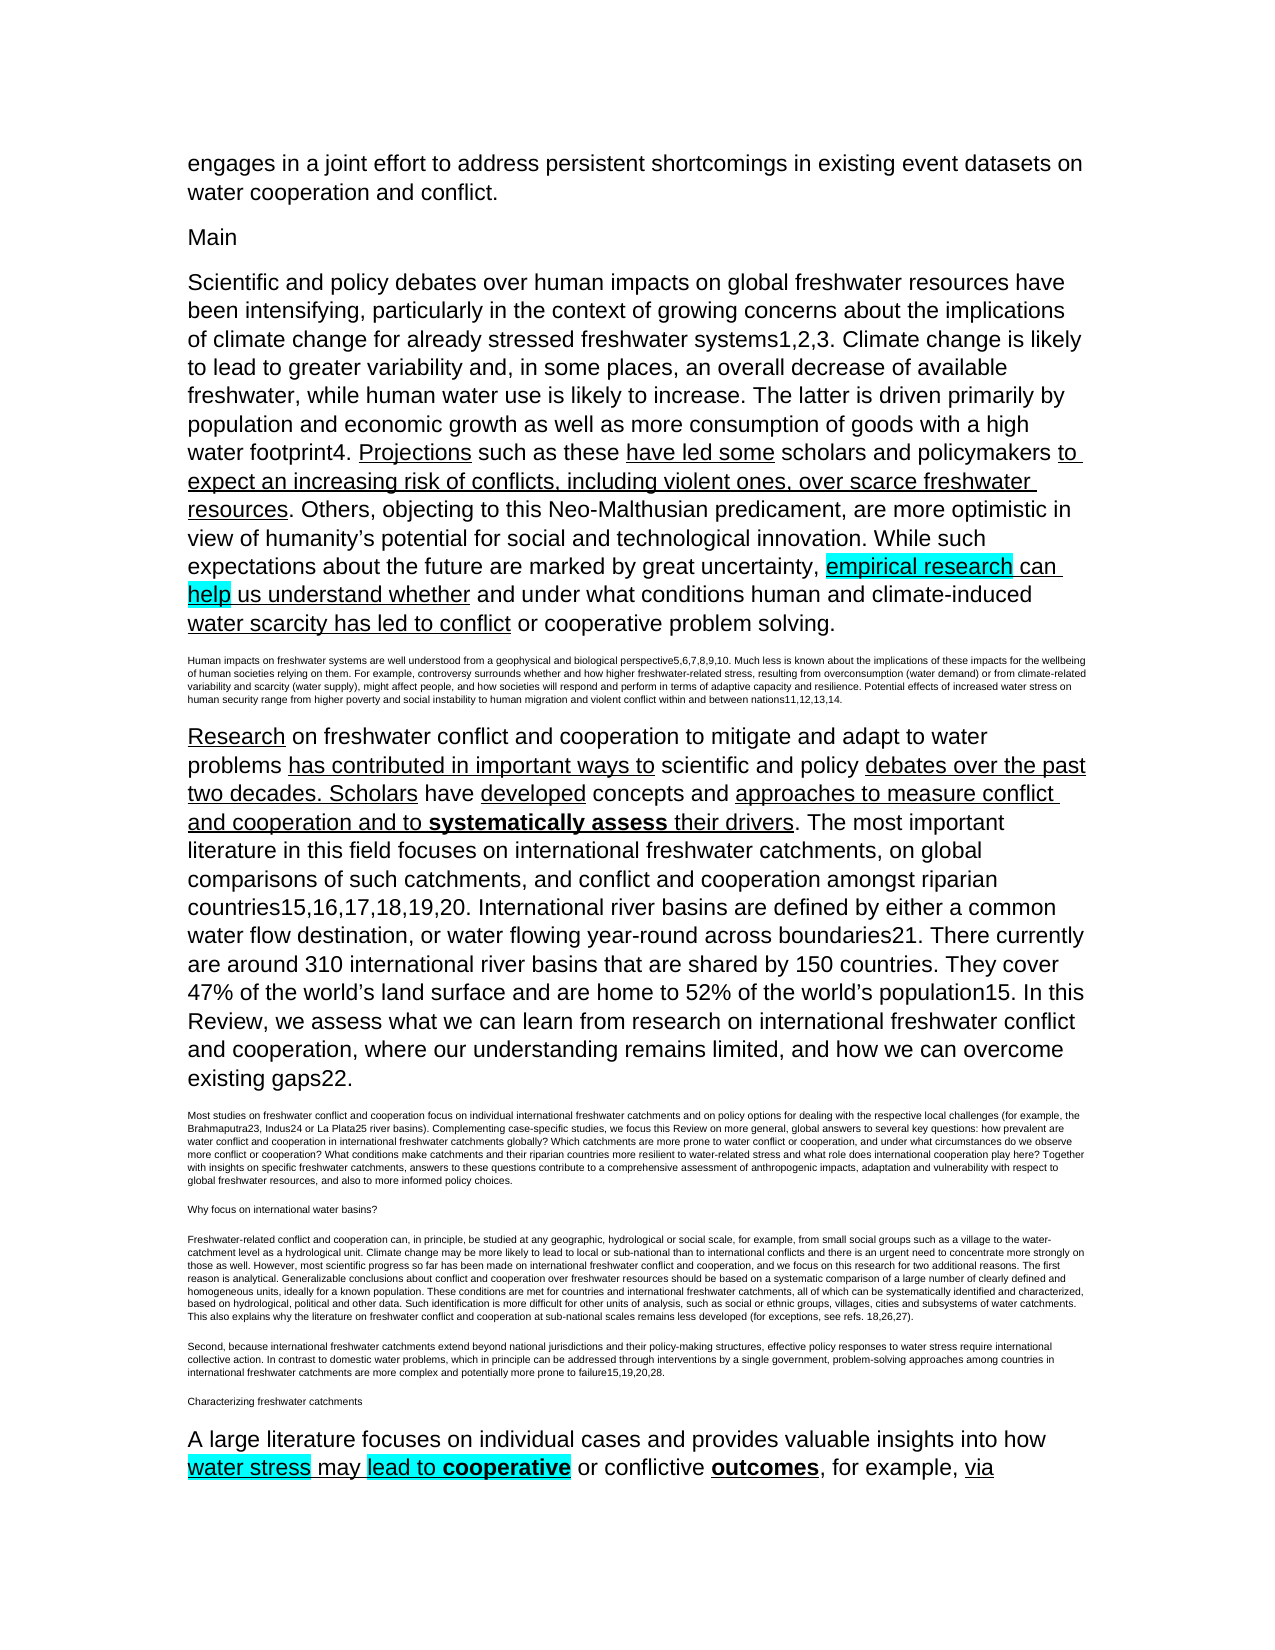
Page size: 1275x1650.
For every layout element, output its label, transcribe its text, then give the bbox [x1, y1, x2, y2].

text Scientific and policy debates over human impacts on global freshwater resources have been intensifying, particularly in the context of growing concerns about the implications of climate change for already stressed freshwater systems1,2,3. Climate change is likely to lead to greater variability and, in some places, an overall decrease of available freshwater, while human water use is likely to increase. The latter is driven primarily by population and economic growth as well as more consumption of goods with a high water footprint4. Projections such as these have led some scholars and policymakers to expect an increasing risk of conflicts, including violent ones, over scarce freshwater resources. Others, objecting to this Neo-Malthusian predicament, are more optimistic in view of humanity’s potential for social and technological innovation. While such expectations about the future are marked by great uncertainty, empirical research can help us understand whether and under what conditions human and climate-induced water scarcity has led to conflict or cooperative problem solving. [187, 269, 1087, 636]
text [187, 150, 1087, 205]
text Main [187, 223, 1087, 250]
text Most studies on freshwater conflict and cooperation focus on individual international freshwater catchments and on policy options for dealing with the respective local challenges (for example, the Brahmaputra23, Indus24 or La Plata25 river basins). Complementing case-specific studies, we focus this Review on more general, global answers to several key questions: how prevalent are water conflict and cooperation in international freshwater catchments globally? Which catchments are more prone to water conflict or cooperation, and under what circumstances do we observe more conflict or cooperation? What conditions make catchments and their riparian countries more resilient to water-related stress and what role does international cooperation play here? Together with insights on specific freshwater catchments, answers to these questions contribute to a comprehensive assessment of anthropogenic impacts, adaptation and vulnerability with respect to global freshwater resources, and also to more informed policy choices. [187, 1110, 1087, 1186]
text Second, because international freshwater catchments extend beyond national jurisdictions and their policy-making structures, effective policy responses to water stress require international collective action. In contrast to domestic water problems, which in principle can be addressed through interventions by a single government, problem-solving approaches among countries in international freshwater catchments are more complex and potentially more prone to failure15,19,20,28. [187, 1341, 1087, 1378]
text Freshwater-related conflict and cooperation can, in principle, be studied at any geographic, hydrological or social scale, for example, from small social groups such as a village to the water-catchment level as a hydrological unit. Climate change may be more likely to lead to local or sub-national than to international conflicts and there is an urgent need to concentrate more strongly on those as well. However, most scientific progress so far has been made on international freshwater conflict and cooperation, and we focus on this research for two additional reasons. The first reason is analytical. Generalizable conclusions about conflict and cooperation over freshwater resources should be based on a systematic comparison of a large number of clearly defined and homogeneous units, ideally for a known population. These conditions are met for countries and international freshwater catchments, all of which can be systematically identified and characterized, based on hydrological, political and other data. Such identification is more difficult for other units of analysis, such as social or ethnic groups, villages, cities and subsystems of water catchments. This also explains why the literature on freshwater conflict and cooperation at sub-national scales remains less developed (for exceptions, see refs. 18,26,27). [187, 1233, 1087, 1323]
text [187, 1426, 1087, 1480]
text Human impacts on freshwater systems are well understood from a geophysical and biological perspective5,6,7,8,9,10. Much less is known about the implications of these impacts for the wellbeing of human societies relying on them. For example, controversy surrounds whether and how higher freshwater-related stress, resulting from overconsumption (water demand) or from climate-related variability and scarcity (water supply), might affect people, and how societies will respond and perform in terms of adaptive capacity and resilience. Potential effects of increased water stress on human security range from higher poverty and social instability to human migration and violent conflict within and between nations11,12,13,14. [187, 655, 1087, 706]
text Research on freshwater conflict and cooperation to mitigate and adapt to water problems has contributed in important ways to scientific and policy debates over the past two decades. Scholars have developed concepts and approaches to measure conflict and cooperation and to systematically assess their drivers. The most important literature in this field focuses on international freshwater catchments, on global comparisons of such catchments, and conflict and cooperation amongst riparian countries15,16,17,18,19,20. International river basins are defined by either a common water flow destination, or water flowing year-round across boundaries21. There currently are around 310 international river basins that are shared by 150 countries. They cover 47% of the world’s land surface and are home to 52% of the world’s population15. In this Review, we assess what we can learn from research on international freshwater conflict and cooperation, where our understanding remains limited, and how we can overcome existing gaps22. [187, 723, 1087, 1091]
